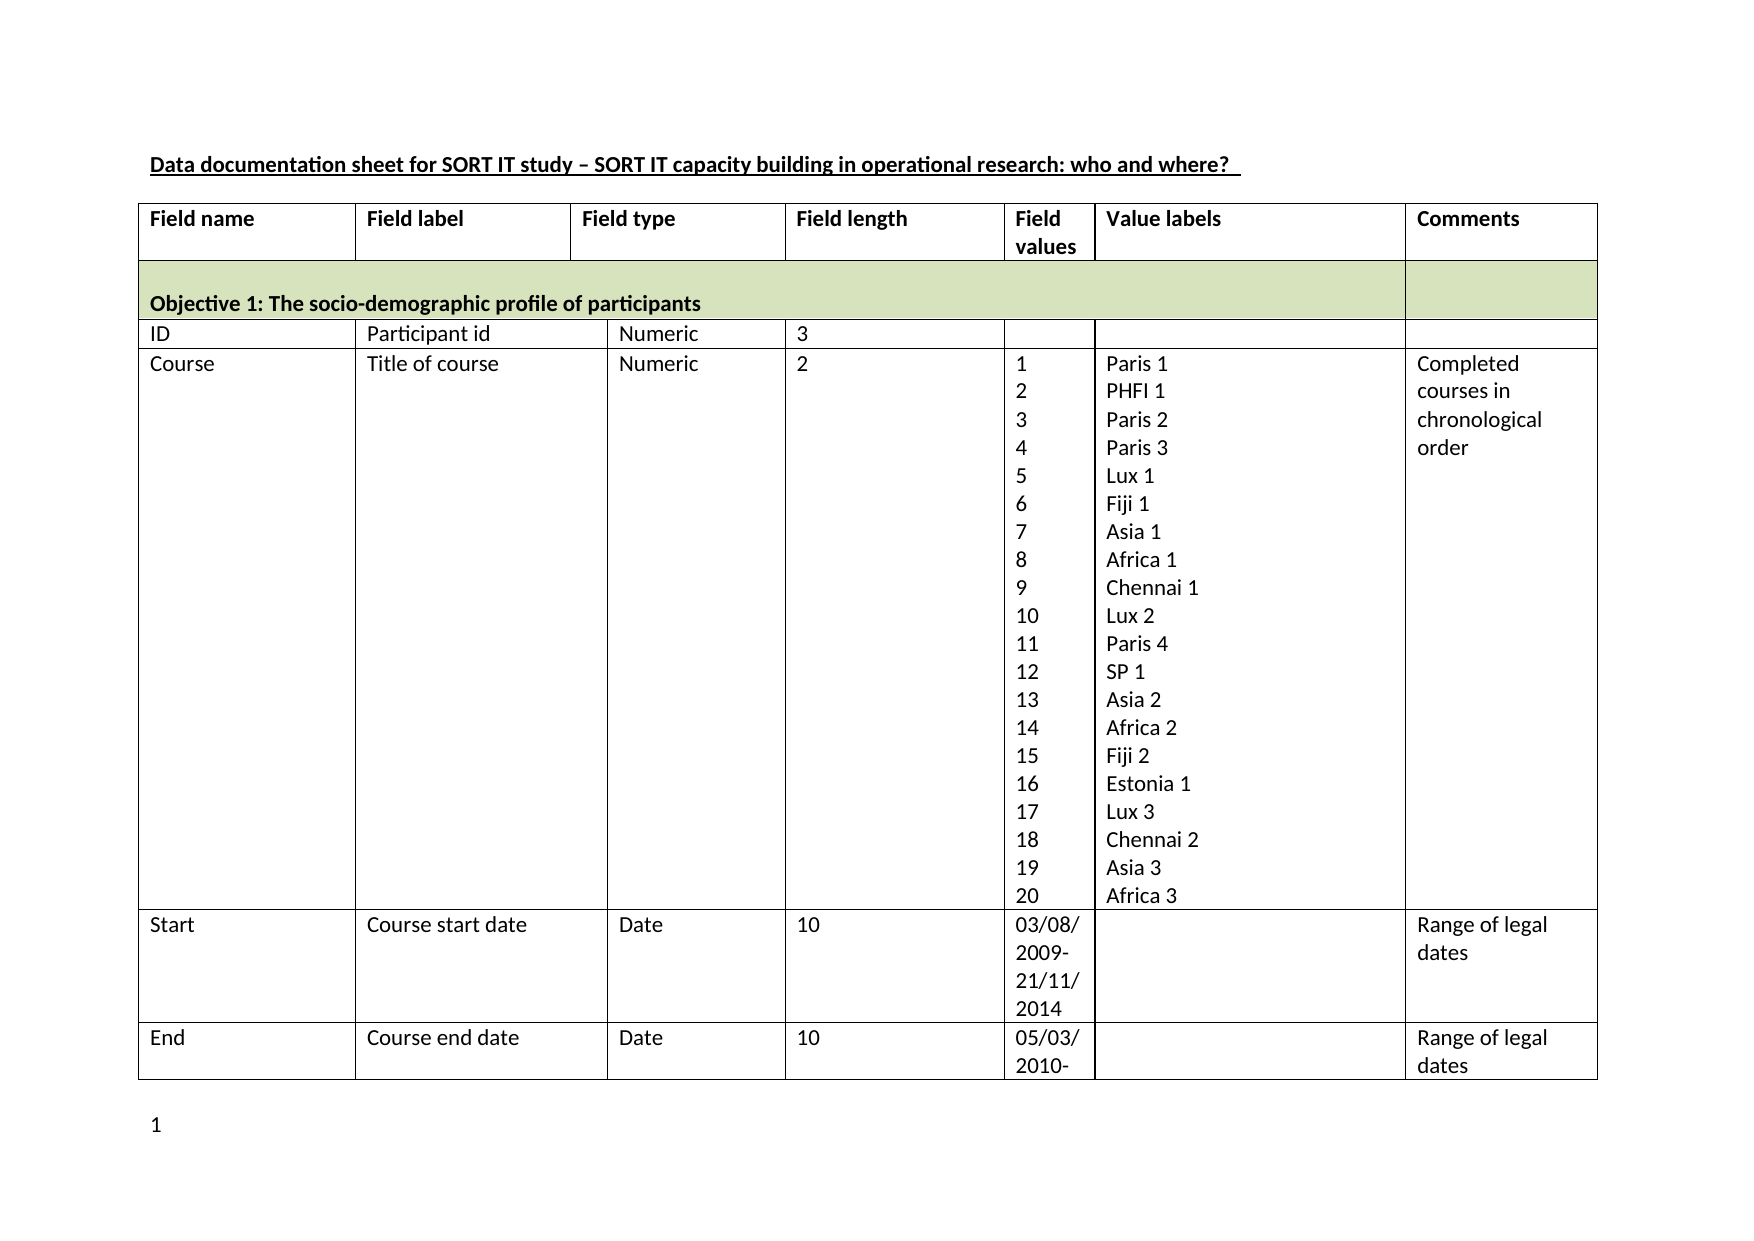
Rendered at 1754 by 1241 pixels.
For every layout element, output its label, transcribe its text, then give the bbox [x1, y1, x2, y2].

table_cell Course start date [356, 910, 607, 1022]
table_cell End [139, 1023, 355, 1079]
table_cell Numeric [608, 349, 785, 909]
table_cell [1096, 320, 1405, 348]
table_cell [1096, 910, 1405, 1022]
table_cell Numeric [608, 320, 785, 348]
table_cell Course [139, 349, 355, 909]
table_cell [1406, 1023, 1597, 1079]
table_header Value labels [1096, 204, 1405, 260]
table_cell 03/08/2009-21/11/2014 [1005, 910, 1094, 1022]
table_cell [1096, 1023, 1405, 1079]
text Data documentation sheet for SORT IT study – SORT IT capacity building in operational research: who and where? [150, 150, 1604, 178]
table_cell 10 [786, 1023, 1004, 1079]
table_header Comments [1406, 204, 1597, 260]
table_cell [1406, 320, 1597, 348]
table_cell Title of course [356, 349, 607, 909]
table_header Field type [571, 204, 785, 260]
table_cell 2 [786, 349, 1004, 909]
table_cell Range of legal dates [1406, 910, 1597, 1022]
table_cell 1 2 3 4 5 6 7 8 9 10 11 12 13 14 15 16 17 18 19 20 [1005, 349, 1094, 909]
table_cell Course end date [356, 1023, 607, 1079]
table_header Field label [356, 204, 570, 260]
table_cell Paris 1 PHFI 1 Paris 2 Paris 3 Lux 1 Fiji 1 Asia 1 Africa 1 Chennai 1 Lux 2 Paris 4 SP 1 Asia 2 Africa 2 Fiji 2 Estonia 1 Lux 3 Chennai 2 Asia 3 Africa 3 [1096, 349, 1405, 909]
table_cell [1406, 261, 1597, 318]
table_cell 3 [786, 320, 1004, 348]
table_cell Objective 1: The socio-demographic profile of participants [139, 261, 1405, 318]
table_cell Date [608, 910, 785, 1022]
table_cell [1005, 320, 1094, 348]
table_cell ID [139, 320, 355, 348]
table_cell Date [608, 1023, 785, 1079]
table_cell Completed courses in chronological order [1406, 349, 1597, 909]
table_cell Start [139, 910, 355, 1022]
table_header Field length [786, 204, 1004, 260]
table_cell 10 [786, 910, 1004, 1022]
table_header Field name [139, 204, 355, 260]
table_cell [1005, 1023, 1094, 1079]
table_cell Participant id [356, 320, 607, 348]
table_header Field values [1005, 204, 1094, 260]
